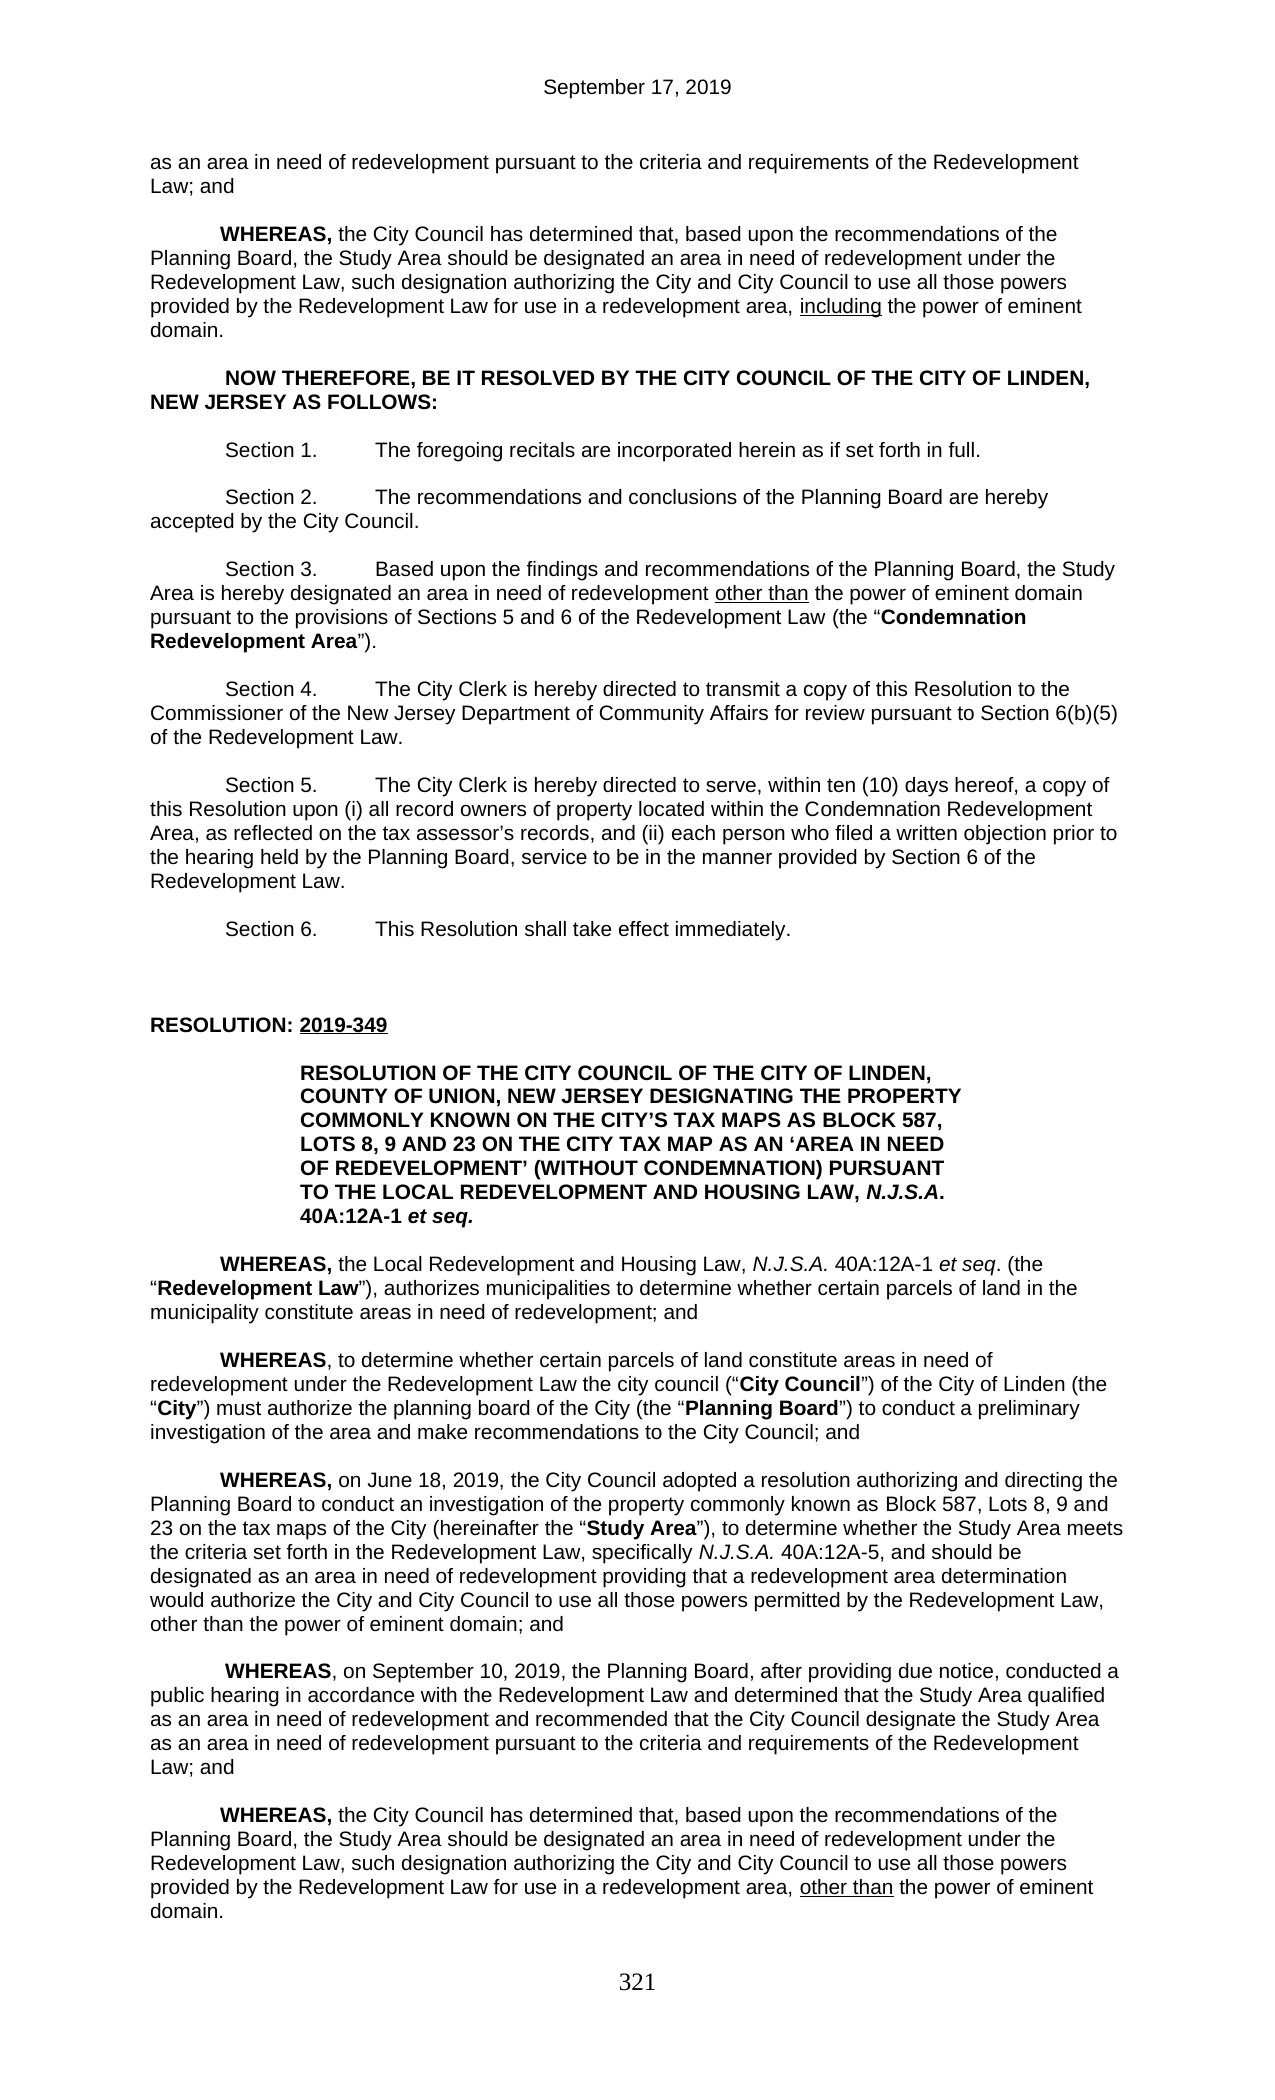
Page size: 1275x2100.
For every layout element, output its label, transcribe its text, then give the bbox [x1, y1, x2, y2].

text Section 1. The foregoing recitals are incorporated herein as if set forth in full. [150, 437, 1125, 461]
text Section 5. The City Clerk is hereby directed to serve, within ten (10) days hereof, a copy of this Resolution upon (i) all record owners of property located within the Condemnation Redevelopment Area, as reflected on the tax assessor’s records, and (ii) each person who filed a written objection prior to the hearing held by the Planning Board, service to be in the manner provided by Section 6 of the Redevelopment Law. [150, 773, 1125, 893]
text WHEREAS, on June 18, 2019, the City Council adopted a resolution authorizing and directing the Planning Board to conduct an investigation of the property commonly known as Block 587, Lots 8, 9 and 23 on the tax maps of the City (hereinafter the “Study Area”), to determine whether the Study Area meets the criteria set forth in the Redevelopment Law, specifically N.J.S.A. 40A:12A-5, and should be designated as an area in need of redevelopment providing that a redevelopment area determination would authorize the City and City Council to use all those powers permitted by the Redevelopment Law, other than the power of eminent domain; and [150, 1468, 1125, 1635]
text WHEREAS, the City Council has determined that, based upon the recommendations of the Planning Board, the Study Area should be designated an area in need of redevelopment under the Redevelopment Law, such designation authorizing the City and City Council to use all those powers provided by the Redevelopment Law for use in a redevelopment area, other than the power of eminent domain. [150, 1803, 1125, 1923]
text WHEREAS, to determine whether certain parcels of land constitute areas in need of redevelopment under the Redevelopment Law the city council (“City Council”) of the City of Linden (the “City”) must authorize the planning board of the City (the “Planning Board”) to conduct a preliminary investigation of the area and make recommendations to the City Council; and [150, 1348, 1125, 1444]
text RESOLUTION OF THE CITY COUNCIL OF THE CITY OF LINDEN, COUNTY OF UNION, NEW JERSEY DESIGNATING THE PROPERTY COMMONLY KNOWN ON THE CITY’S TAX MAPS AS BLOCK 587, LOTS 8, 9 AND 23 ON THE CITY TAX MAP AS AN ‘AREA IN NEED OF REDEVELOPMENT’ (WITHOUT CONDEMNATION) PURSUANT TO THE LOCAL REDEVELOPMENT AND HOUSING LAW, N.J.S.A. 40A:12A-1 et seq. [300, 1060, 975, 1228]
text Section 4. The City Clerk is hereby directed to transmit a copy of this Resolution to the Commissioner of the New Jersey Department of Community Affairs for review pursuant to Section 6(b)(5) of the Redevelopment Law. [150, 677, 1125, 749]
text Section 6. This Resolution shall take effect immediately. [150, 917, 1125, 941]
text WHEREAS, the City Council has determined that, based upon the recommendations of the Planning Board, the Study Area should be designated an area in need of redevelopment under the Redevelopment Law, such designation authorizing the City and City Council to use all those powers provided by the Redevelopment Law for use in a redevelopment area, including the power of eminent domain. [150, 222, 1125, 342]
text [150, 150, 1125, 198]
text Section 3. Based upon the findings and recommendations of the Planning Board, the Study Area is hereby designated an area in need of redevelopment other than the power of eminent domain pursuant to the provisions of Sections 5 and 6 of the Redevelopment Law (the “Condemnation Redevelopment Area”). [150, 557, 1125, 653]
text WHEREAS, the Local Redevelopment and Housing Law, N.J.S.A. 40A:12A-1 et seq. (the “Redevelopment Law”), authorizes municipalities to determine whether certain parcels of land in the municipality constitute areas in need of redevelopment; and [150, 1252, 1125, 1324]
text NOW THEREFORE, BE IT RESOLVED BY THE CITY COUNCIL OF THE CITY OF LINDEN, NEW JERSEY AS FOLLOWS: [150, 366, 1125, 413]
text Section 2. The recommendations and conclusions of the Planning Board are hereby accepted by the City Council. [150, 485, 1125, 533]
text RESOLUTION: 2019-349 [150, 1012, 975, 1036]
